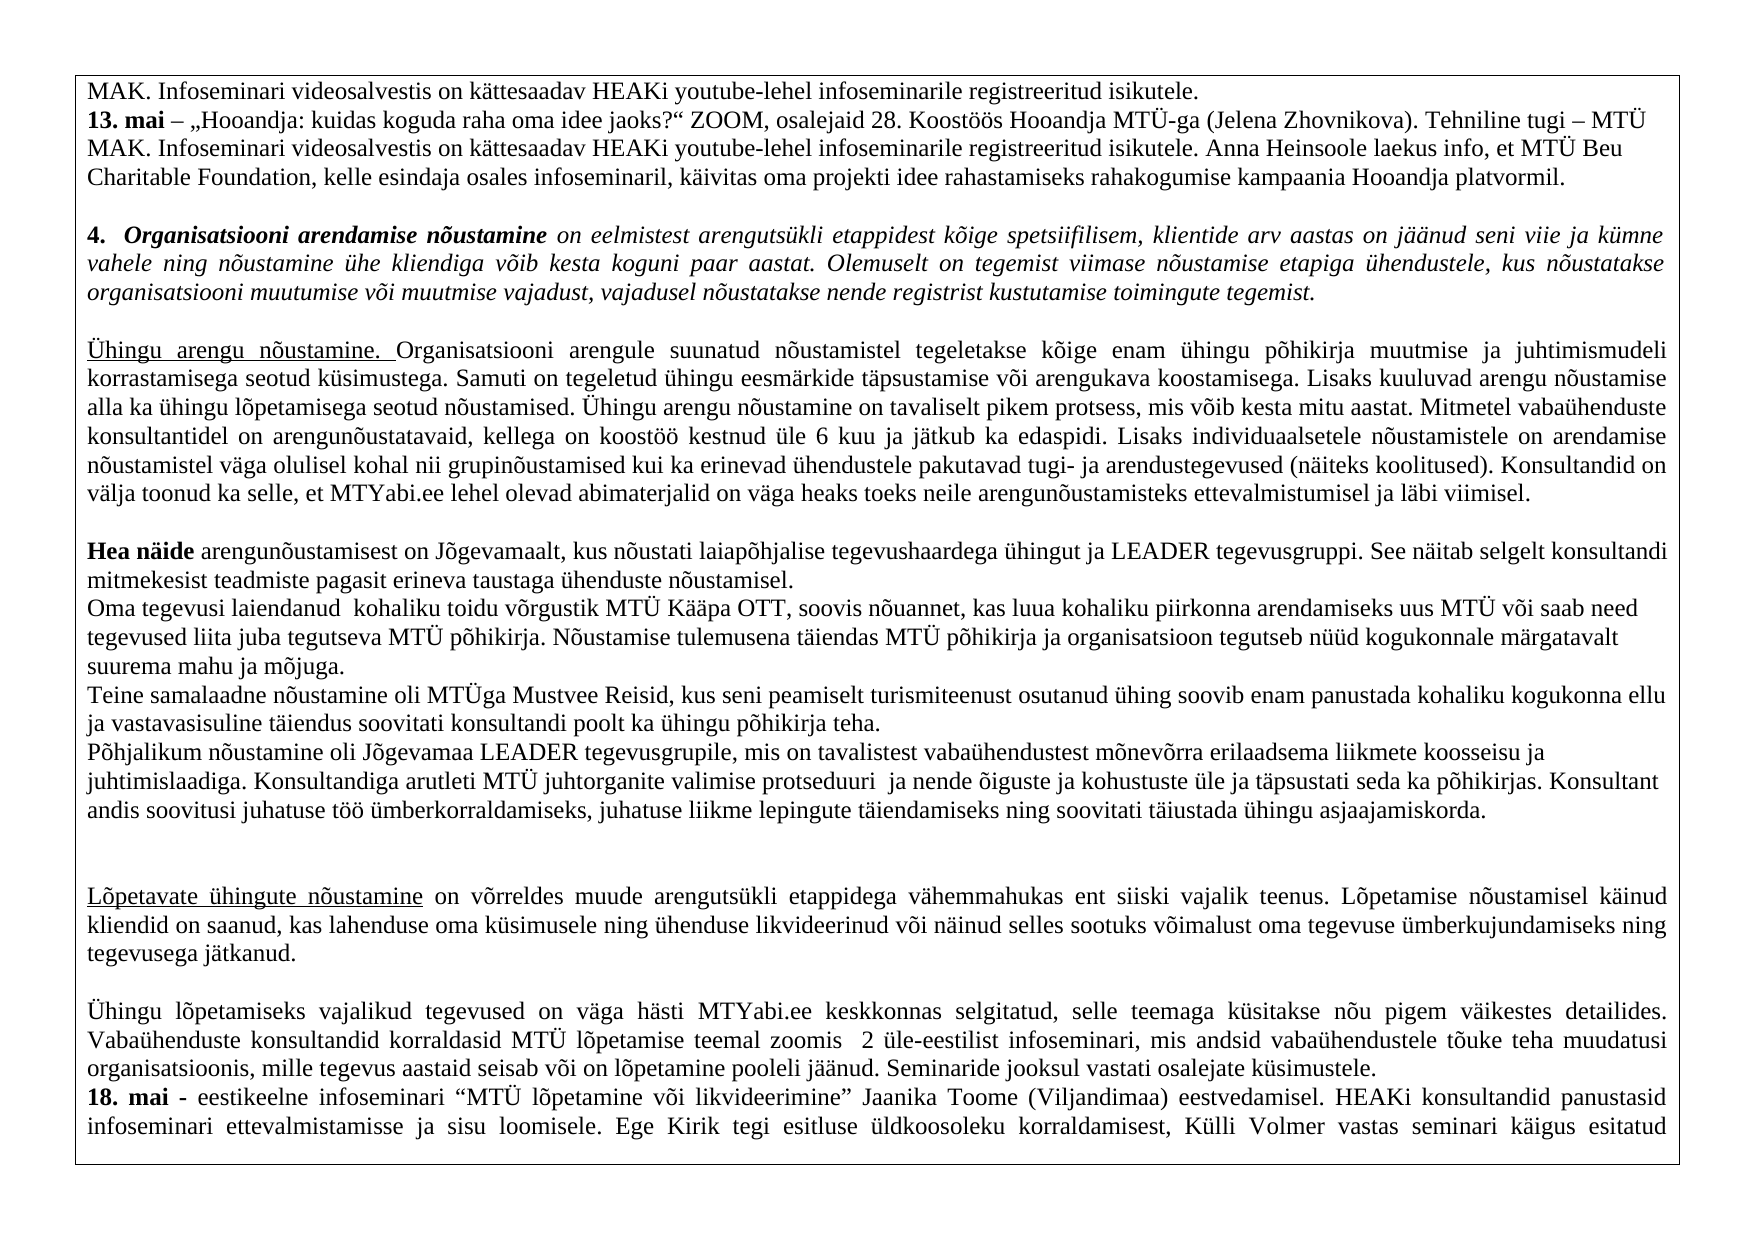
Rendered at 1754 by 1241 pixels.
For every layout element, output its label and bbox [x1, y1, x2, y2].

table_cell [76, 76, 1679, 1164]
